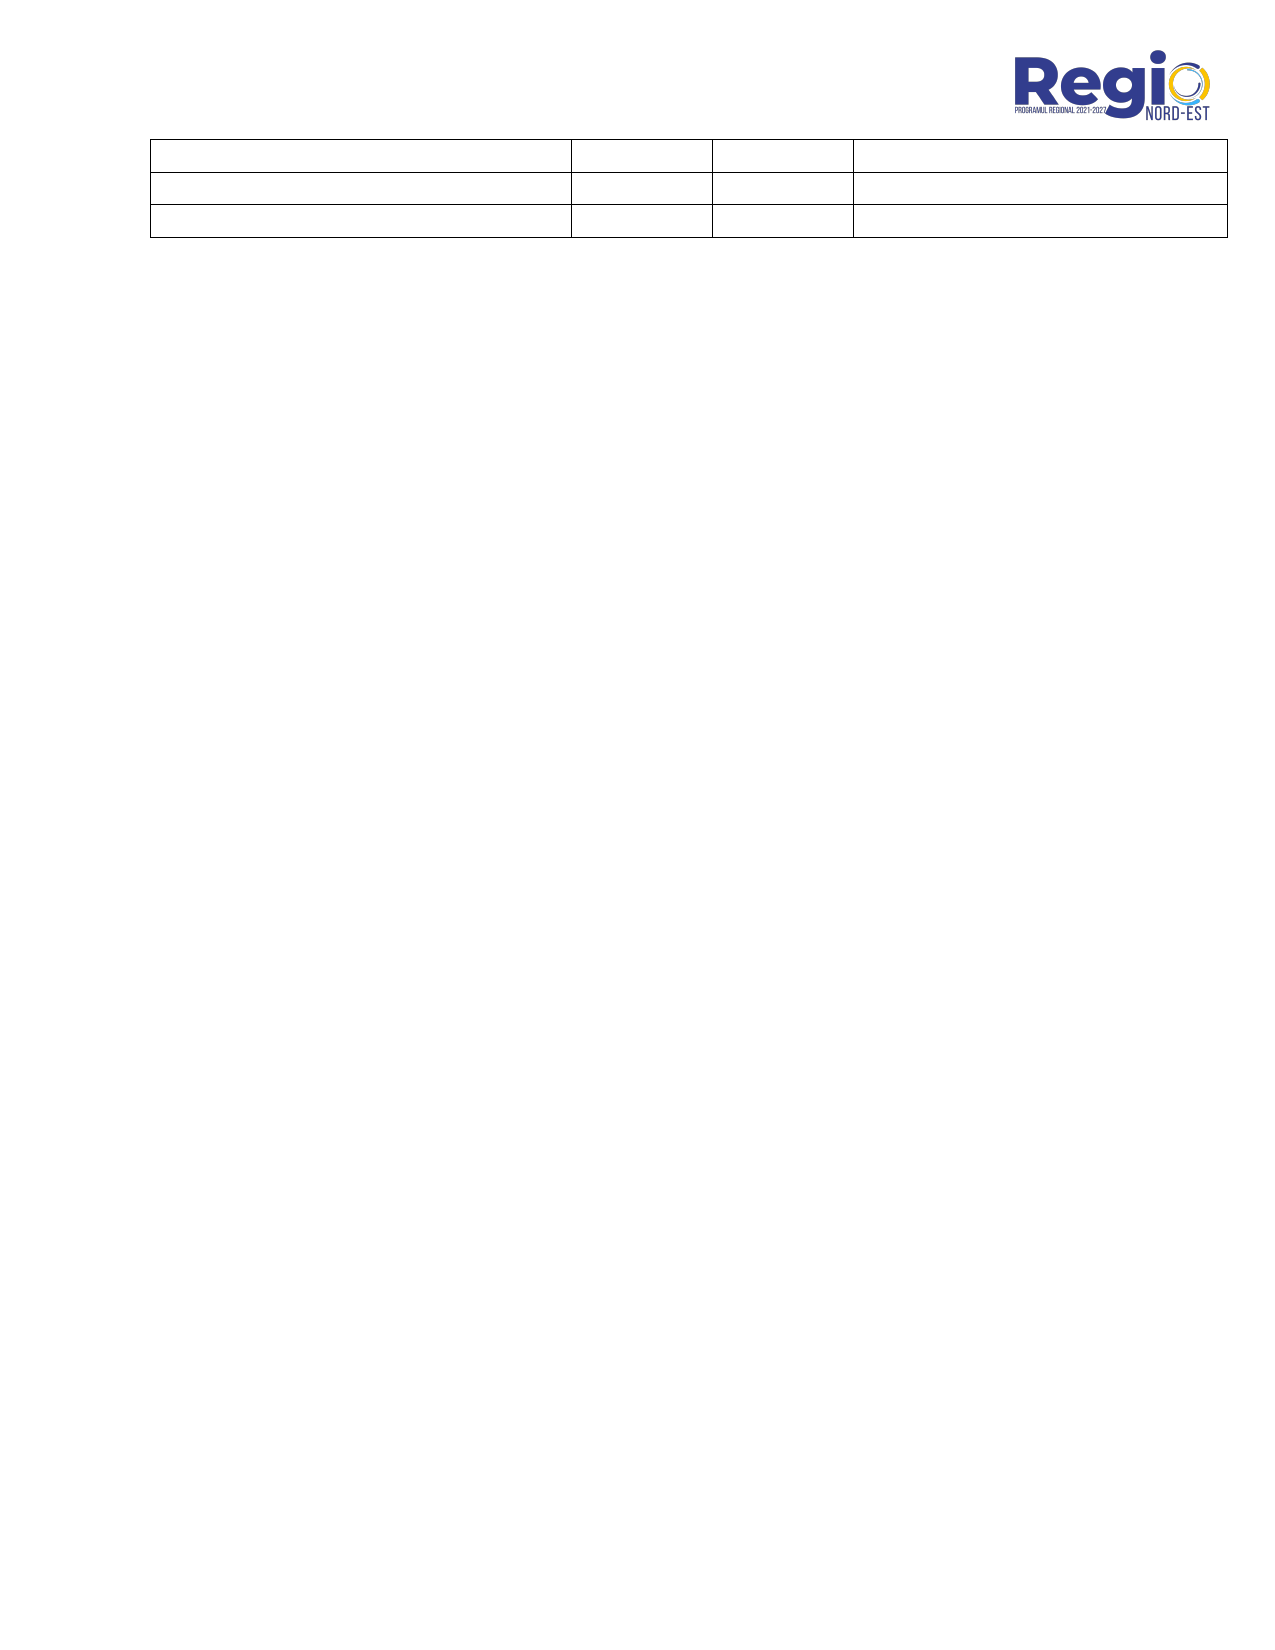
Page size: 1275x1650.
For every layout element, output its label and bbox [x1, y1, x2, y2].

table_cell [713, 173, 853, 204]
table_cell [151, 140, 571, 172]
table_cell [713, 140, 853, 172]
table_cell [151, 173, 571, 204]
table_cell [572, 205, 712, 237]
table_cell [151, 205, 571, 237]
table_cell [854, 205, 1227, 237]
table_cell [572, 173, 712, 204]
picture [1011, 45, 1214, 124]
table_cell [572, 140, 712, 172]
table_cell [713, 205, 853, 237]
table_cell [854, 173, 1227, 204]
table_cell [854, 140, 1227, 172]
